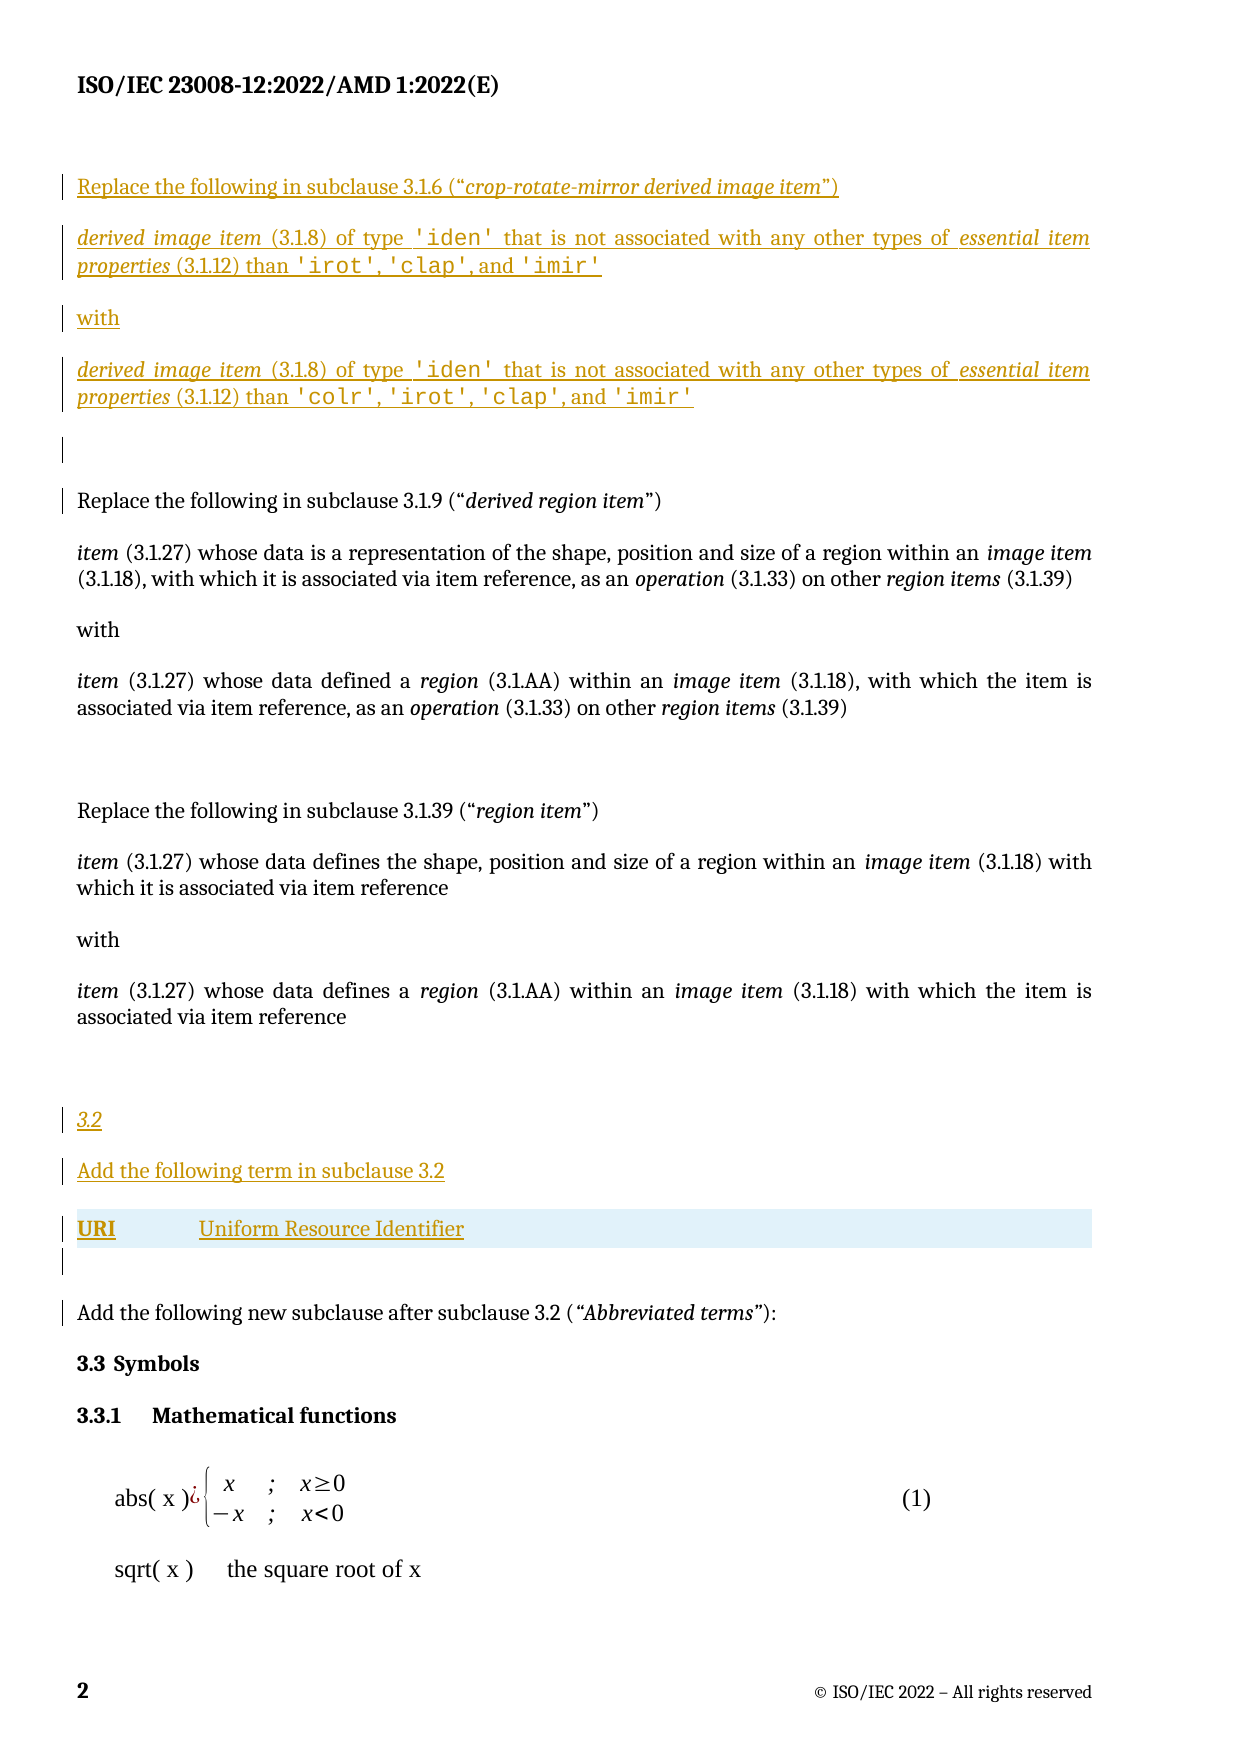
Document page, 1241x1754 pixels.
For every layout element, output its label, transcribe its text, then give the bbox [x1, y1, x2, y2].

list Mathematical functions [77, 1402, 1092, 1429]
text with [77, 617, 1092, 643]
text item (3.1.27) whose data defined a region (3.1.AA) within an image item (3.1.18), with which the item is associated via item reference, as an operation (3.1.33) on other region items (3.1.39) [77, 668, 1092, 721]
text Add the following new subclause after subclause 3.2 (“Abbreviated terms”): [77, 1300, 1092, 1326]
text Replace the following in subclause 3.1.39 (“region item”) [77, 797, 1092, 824]
text Replace the following in subclause 3.1.9 (“derived region item”) [77, 488, 1092, 514]
text item (3.1.27) whose data is a representation of the shape, position and size of a region within an image item (3.1.18), with which it is associated via item reference, as an operation (3.1.33) on other region items (3.1.39) [77, 539, 1092, 592]
text abs( x ) (1) [77, 1466, 1092, 1529]
text with [77, 926, 1092, 953]
text sqrt( x ) the square root of x [77, 1554, 1092, 1583]
text item (3.1.27) whose data defines a region (3.1.AA) within an image item (3.1.18) with which the item is associated via item reference [77, 978, 1092, 1031]
list Symbols [77, 1351, 1092, 1377]
text item (3.1.27) whose data defines the shape, position and size of a region within an image item (3.1.18) with which it is associated via item reference [77, 849, 1092, 901]
